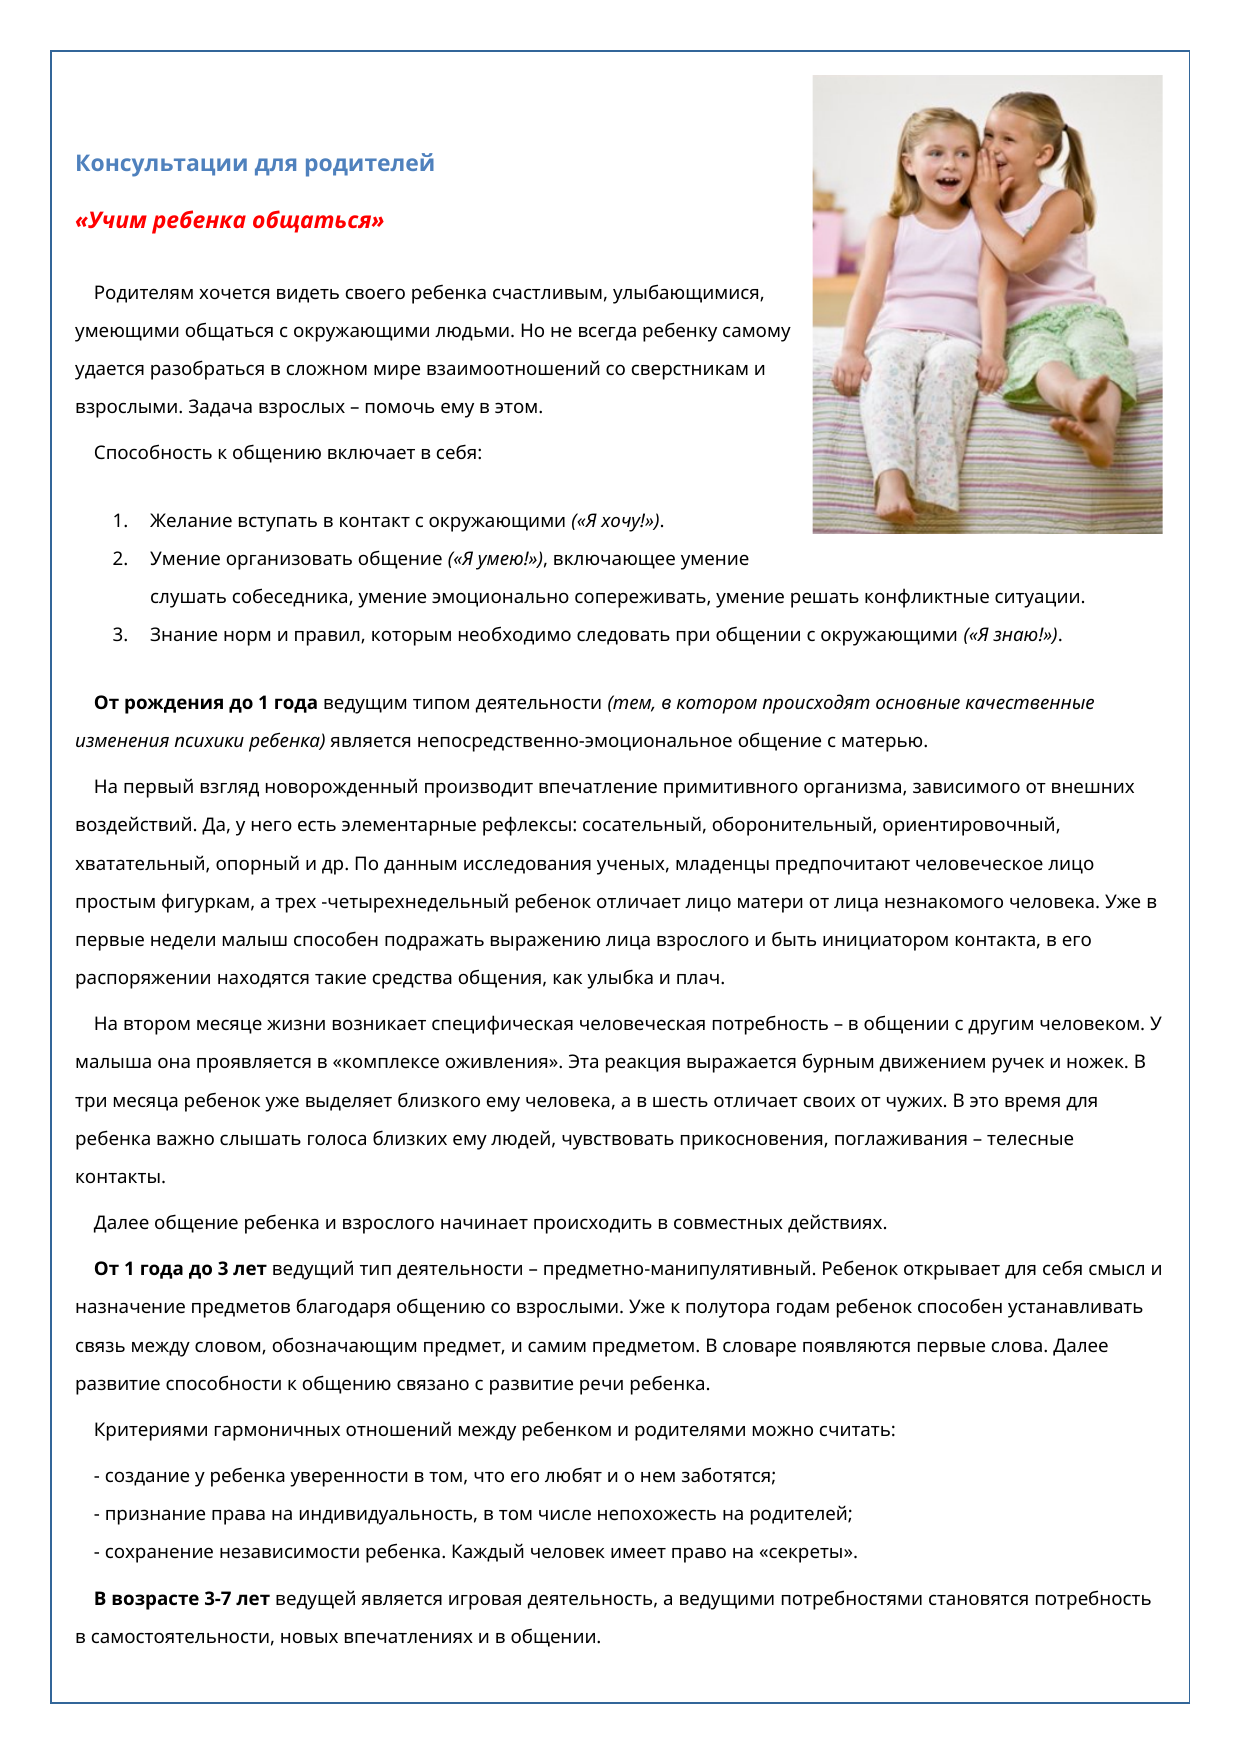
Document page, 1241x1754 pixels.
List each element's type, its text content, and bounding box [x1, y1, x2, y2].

list Умение организовать общение («Я умею!»), включающее умение слушать собеседника, умение эмоционально сопереживать, умение решать конфликтные ситуации. [112, 545, 1165, 609]
text «Учим ребенка общаться» [75, 203, 812, 267]
text - создание у ребенка уверенности в том, что его любят и о нем заботятся; [75, 1462, 1165, 1488]
text Далее общение ребенка и взрослого начинает происходить в совместных действиях. [75, 1209, 1165, 1235]
text Критериями гармоничных отношений между ребенком и родителями можно считать: [75, 1416, 1165, 1442]
text - признание права на индивидуальность, в том числе непохожесть на родителей; [75, 1501, 1165, 1526]
text На первый взгляд новорожденный производит впечатление примитивного организма, зависимого от внешних воздействий. Да, у него есть элементарные рефлексы: сосательный, оборонительный, ориентировочный, хватательный, опорный и др. По данным исследования ученых, младенцы предпочитают человеческое лицо простым фигуркам, а трех -четырехнедельный ребенок отличает лицо матери от лица незнакомого человека. Уже в первые недели малыш способен подражать выражению лица взрослого и быть инициатором контакта, в его распоряжении находятся такие средства общения, как улыбка и плач. [75, 773, 1165, 990]
text От 1 года до 3 лет ведущий тип деятельности – предметно-манипулятивный. Ребенок открывает для себя смысл и назначение предметов благодаря общению со взрослыми. Уже к полутора годам ребенок способен устанавливать связь между словом, обозначающим предмет, и самим предметом. В словаре появляются первые слова. Далее развитие способности к общению связано с развитие речи ребенка. [75, 1256, 1165, 1396]
list Знание норм и правил, которым необходимо следовать при общении с окружающими («Я знаю!»). [112, 622, 1165, 647]
text Консультации для родителей [75, 147, 812, 178]
text На втором месяце жизни возникает специфическая человеческая потребность – в общении с другим человеком. У малыша она проявляется в «комплексе оживления». Эта реакция выражается бурным движением ручек и ножек. В три месяца ребенок уже выделяет близкого ему человека, а в шесть отличает своих от чужих. В это время для ребенка важно слышать голоса близких ему людей, чувствовать прикосновения, поглаживания – телесные контакты. [75, 1011, 1165, 1189]
text - сохранение независимости ребенка. Каждый человек имеет право на «секреты». [75, 1539, 1165, 1564]
text В возрасте 3-7 лет ведущей является игровая деятельность, а ведущими потребностями становятся потребность в самостоятельности, новых впечатлениях и в общении. [75, 1585, 1165, 1649]
text Способность к общению включает в себя: [75, 440, 812, 465]
picture [812, 75, 1163, 534]
list Желание вступать в контакт с окружающими («Я хочу!»). [112, 507, 812, 533]
text Родителям хочется видеть своего ребенка счастливым, улыбающимися, умеющими общаться с окружающими людьми. Но не всегда ребенку самому удается разобраться в сложном мире взаимоотношений со сверстникам и взрослыми. Задача взрослых – помочь ему в этом. [75, 279, 812, 419]
text От рождения до 1 года ведущим типом деятельности (тем, в котором происходят основные качественные изменения психики ребенка) является непосредственно-эмоциональное общение с матерью. [75, 689, 1165, 753]
